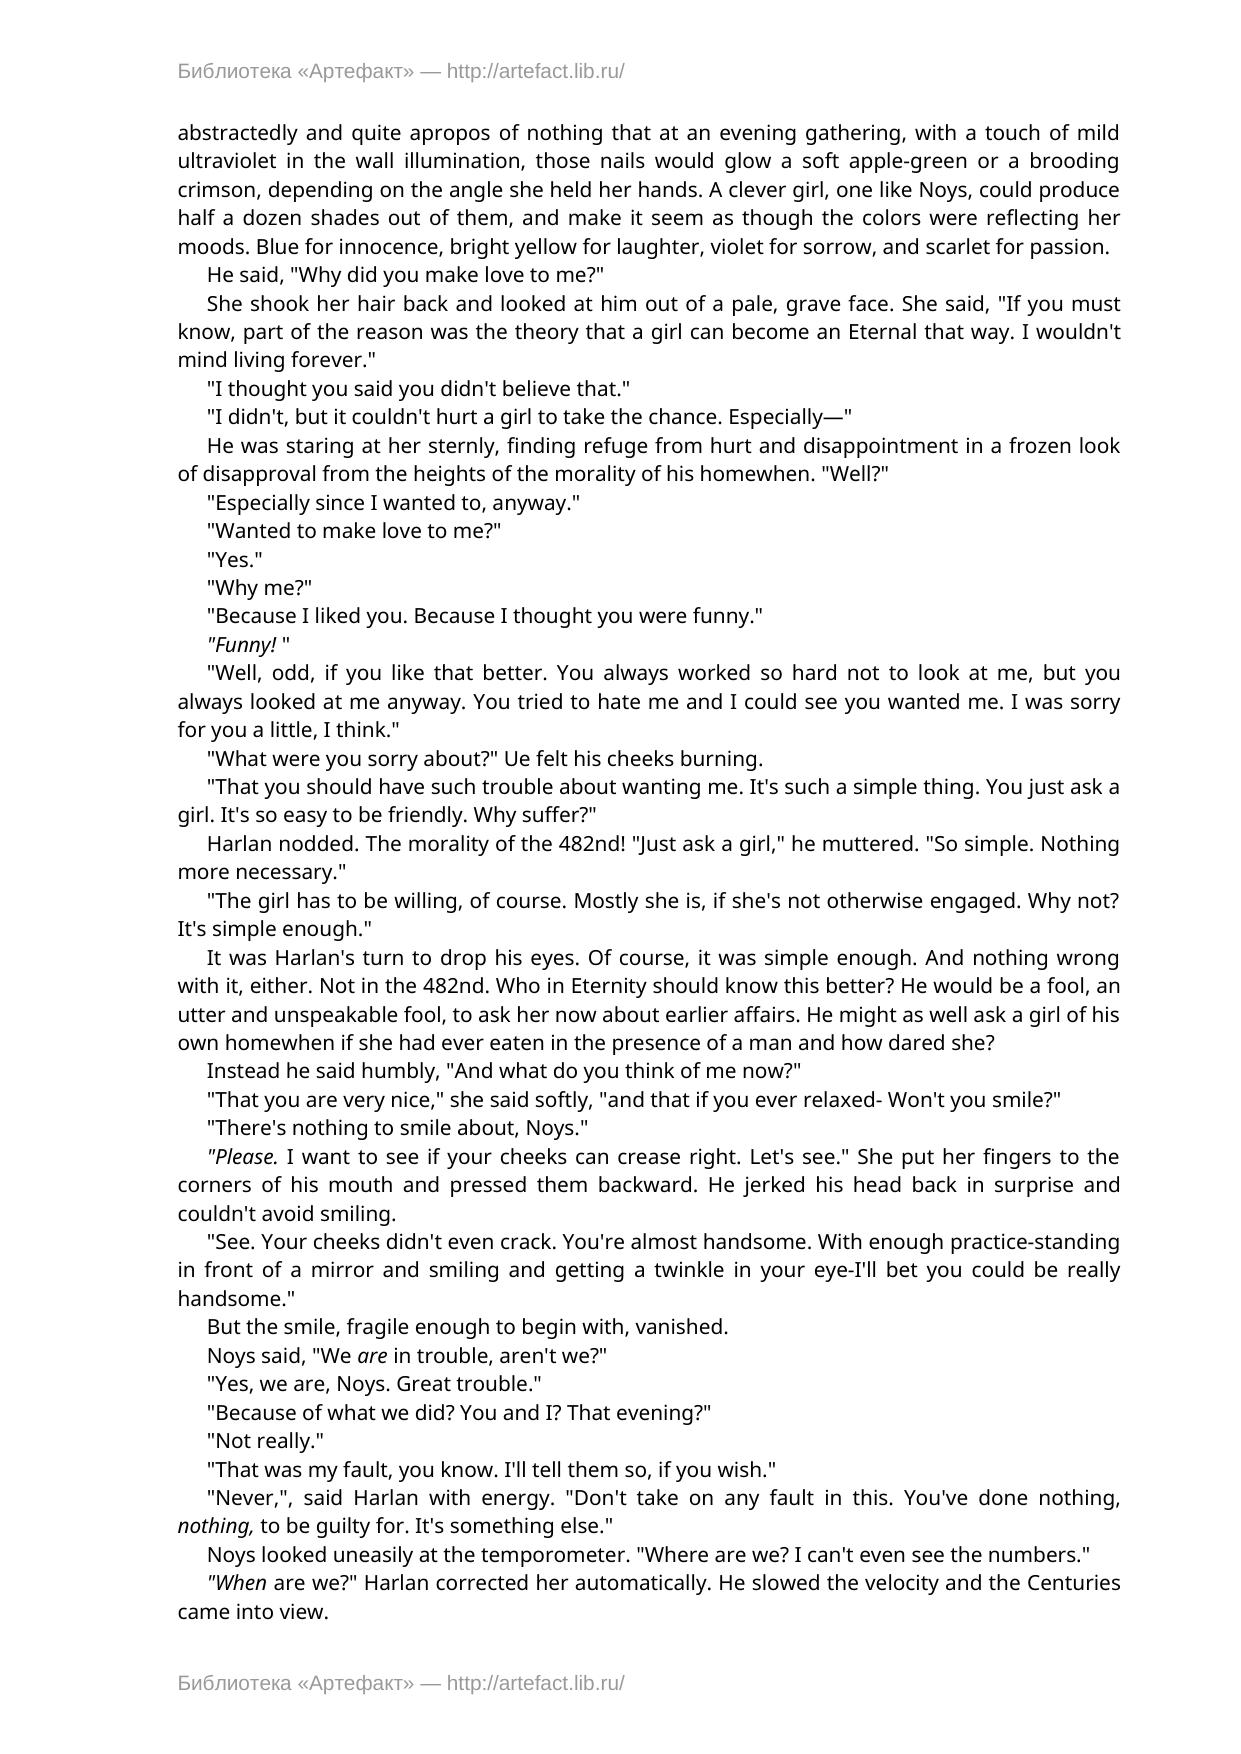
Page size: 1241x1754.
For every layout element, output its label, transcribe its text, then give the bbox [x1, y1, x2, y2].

text He said, "Why did you make love to me?" [177, 260, 1122, 289]
text "That you should have such trouble about wanting me. It's such a simple thing. You just ask a girl. It's so easy to be friendly. Why suffer?" [177, 772, 1122, 829]
text "I thought you said you didn't believe that." [177, 374, 1122, 402]
text He was staring at her sternly, finding refuge from hurt and disappointment in a frozen look of disapproval from the heights of the morality of his homewhen. "Well?" [177, 431, 1122, 488]
text "What were you sorry about?" Ue felt his cheeks burning. [177, 744, 1122, 772]
text Noys said, "We are in trouble, aren't we?" [177, 1341, 1122, 1369]
text "Not really." [177, 1426, 1122, 1455]
text "Yes." [177, 545, 1122, 573]
text "Wanted to make love to me?" [177, 516, 1122, 545]
text "Because I liked you. Because I thought you were funny." [177, 602, 1122, 630]
text "That was my fault, you know. I'll tell them so, if you wish." [177, 1455, 1122, 1483]
text Noys looked uneasily at the temporometer. "Where are we? I can't even see the numbers." [177, 1540, 1122, 1568]
text "There's nothing to smile about, Noys." [177, 1113, 1122, 1142]
text "When are we?" Harlan corrected her automatically. He slowed the velocity and the Centuries came into view. [177, 1568, 1122, 1625]
text "Why me?" [177, 573, 1122, 602]
text "Because of what we did? You and I? That evening?" [177, 1398, 1122, 1426]
text She shook her hair back and looked at him out of a pale, grave face. She said, "If you must know, part of the reason was the theory that a girl can become an Eternal that way. I wouldn't mind living forever." [177, 289, 1122, 374]
text "That you are very nice," she said softly, "and that if you ever relaxed- Won't you smile?" [177, 1085, 1122, 1113]
text "Please. I want to see if your cheeks can crease right. Let's see." She put her fingers to the corners of his mouth and pressed them backward. He jerked his head back in surprise and couldn't avoid smiling. [177, 1142, 1122, 1227]
text "I didn't, but it couldn't hurt a girl to take the chance. Especially—" [177, 402, 1122, 431]
text "Well, odd, if you like that better. You always worked so hard not to look at me, but you always looked at me anyway. You tried to hate me and I could see you wanted me. I was sorry for you a little, I think." [177, 658, 1122, 744]
text Harlan nodded. The morality of the 482nd! "Just ask a girl," he muttered. "So simple. Nothing more necessary." [177, 829, 1122, 886]
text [177, 118, 1122, 260]
text "Funny! " [177, 630, 1122, 658]
text "Especially since I wanted to, anyway." [177, 488, 1122, 516]
text It was Harlan's turn to drop his eyes. Of course, it was simple enough. And nothing wrong with it, either. Not in the 482nd. Who in Eternity should know this better? He would be a fool, an utter and unspeakable fool, to ask her now about earlier affairs. He might as well ask a girl of his own homewhen if she had ever eaten in the presence of a man and how dared she? [177, 943, 1122, 1057]
text But the smile, fragile enough to begin with, vanished. [177, 1312, 1122, 1341]
text "Yes, we are, Noys. Great trouble." [177, 1369, 1122, 1398]
text "The girl has to be willing, of course. Mostly she is, if she's not otherwise engaged. Why not? It's simple enough." [177, 886, 1122, 943]
text "See. Your cheeks didn't even crack. You're almost handsome. With enough practice-standing in front of a mirror and smiling and getting a twinkle in your eye-I'll bet you could be really handsome." [177, 1227, 1122, 1312]
text "Never,", said Harlan with energy. "Don't take on any fault in this. You've done nothing, nothing, to be guilty for. It's something else." [177, 1483, 1122, 1540]
text Instead he said humbly, "And what do you think of me now?" [177, 1057, 1122, 1085]
